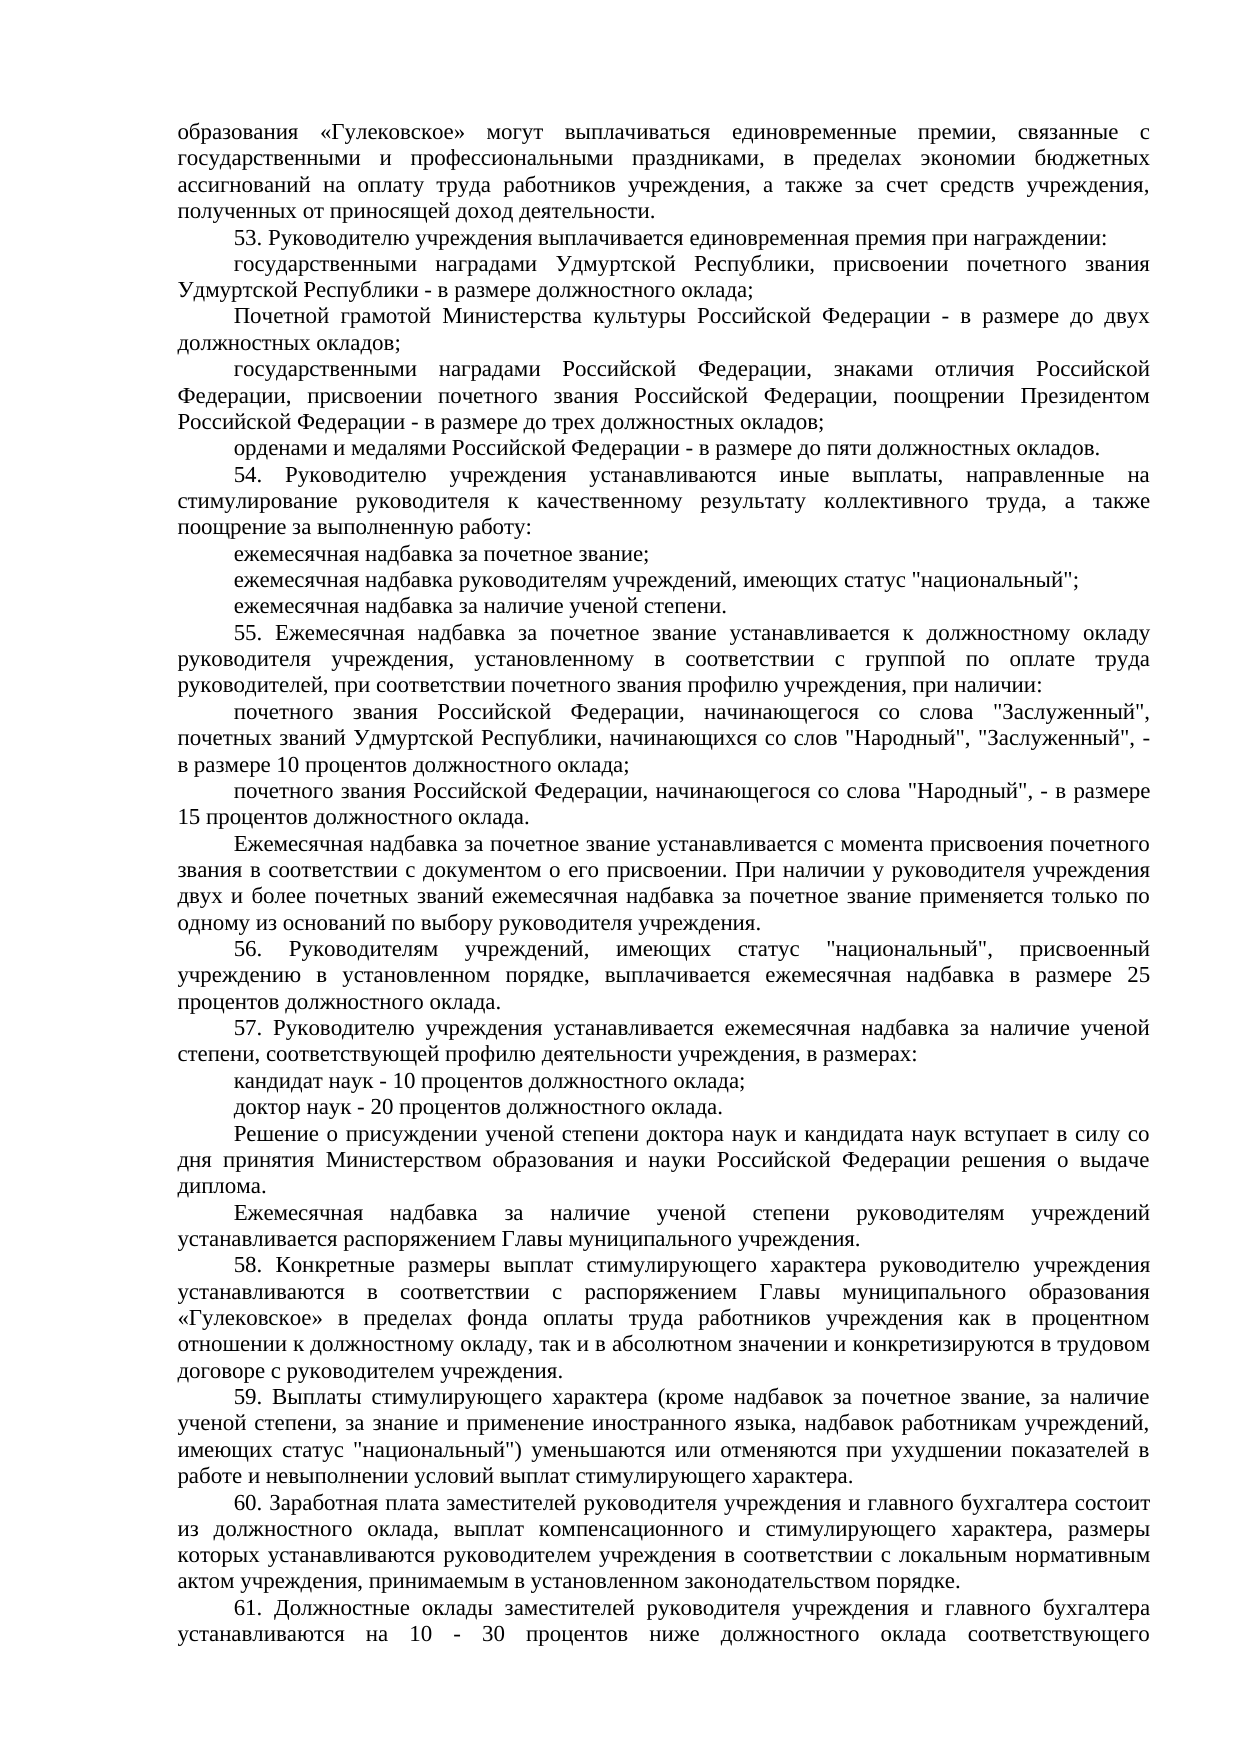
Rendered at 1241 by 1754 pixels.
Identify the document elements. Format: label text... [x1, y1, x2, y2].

text Решение о присуждении ученой степени доктора наук и кандидата наук вступает в силу со дня принятия Министерством образования и науки Российской Федерации решения о выдаче диплома. [177, 1119, 1152, 1199]
text почетного звания Российской Федерации, начинающегося со слова "Народный", - в размере 15 процентов должностного оклада. [177, 777, 1152, 830]
text ежемесячная надбавка за наличие ученой степени. [177, 592, 1152, 619]
text Почетной грамотой Министерства культуры Российской Федерации - в размере до двух должностных окладов; [177, 303, 1152, 355]
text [177, 1594, 1152, 1647]
text 56. Руководителям учреждений, имеющих статус "национальный", присвоенный учреждению в установленном порядке, выплачивается ежемесячная надбавка в размере 25 процентов должностного оклада. [177, 935, 1152, 1014]
text 54. Руководителю учреждения устанавливаются иные выплаты, направленные на стимулирование руководителя к качественному результату коллективного труда, а также поощрение за выполненную работу: [177, 461, 1152, 540]
text 55. Ежемесячная надбавка за почетное звание устанавливается к должностному окладу руководителя учреждения, установленному в соответствии с группой по оплате труда руководителей, при соответствии почетного звания профилю учреждения, при наличии: [177, 619, 1152, 698]
text кандидат наук - 10 процентов должностного оклада; [177, 1067, 1152, 1093]
text Ежемесячная надбавка за почетное звание устанавливается с момента присвоения почетного звания в соответствии с документом о его присвоении. При наличии у руководителя учреждения двух и более почетных званий ежемесячная надбавка за почетное звание применяется только по одному из оснований по выбору руководителя учреждения. [177, 830, 1152, 935]
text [177, 118, 1152, 223]
text ежемесячная надбавка руководителям учреждений, имеющих статус "национальный"; [177, 566, 1152, 592]
text 57. Руководителю учреждения устанавливается ежемесячная надбавка за наличие ученой степени, соответствующей профилю деятельности учреждения, в размерах: [177, 1014, 1152, 1067]
text орденами и медалями Российской Федерации - в размере до пяти должностных окладов. [177, 434, 1152, 461]
text почетного звания Российской Федерации, начинающегося со слова "Заслуженный", почетных званий Удмуртской Республики, начинающихся со слов "Народный", "Заслуженный", - в размере 10 процентов должностного оклада; [177, 698, 1152, 777]
text 53. Руководителю учреждения выплачивается единовременная премия при награждении: [177, 223, 1152, 250]
text Ежемесячная надбавка за наличие ученой степени руководителям учреждений устанавливается распоряжением Главы муниципального учреждения. [177, 1199, 1152, 1251]
text 59. Выплаты стимулирующего характера (кроме надбавок за почетное звание, за наличие ученой степени, за знание и применение иностранного языка, надбавок работникам учреждений, имеющих статус "национальный") уменьшаются или отменяются при ухудшении показателей в работе и невыполнении условий выплат стимулирующего характера. [177, 1383, 1152, 1488]
text государственными наградами Удмуртской Республики, присвоении почетного звания Удмуртской Республики - в размере должностного оклада; [177, 250, 1152, 303]
text государственными наградами Российской Федерации, знаками отличия Российской Федерации, присвоении почетного звания Российской Федерации, поощрении Президентом Российской Федерации - в размере до трех должностных окладов; [177, 355, 1152, 434]
text 60. Заработная плата заместителей руководителя учреждения и главного бухгалтера состоит из должностного оклада, выплат компенсационного и стимулирующего характера, размеры которых устанавливаются руководителем учреждения в соответствии с локальным нормативным актом учреждения, принимаемым в установленном законодательством порядке. [177, 1488, 1152, 1594]
text ежемесячная надбавка за почетное звание; [177, 540, 1152, 566]
text доктор наук - 20 процентов должностного оклада. [177, 1093, 1152, 1119]
text 58. Конкретные размеры выплат стимулирующего характера руководителю учреждения устанавливаются в соответствии с распоряжением Главы муниципального образования «Гулековское» в пределах фонда оплаты труда работников учреждения как в процентном отношении к должностному окладу, так и в абсолютном значении и конкретизируются в трудовом договоре с руководителем учреждения. [177, 1251, 1152, 1383]
